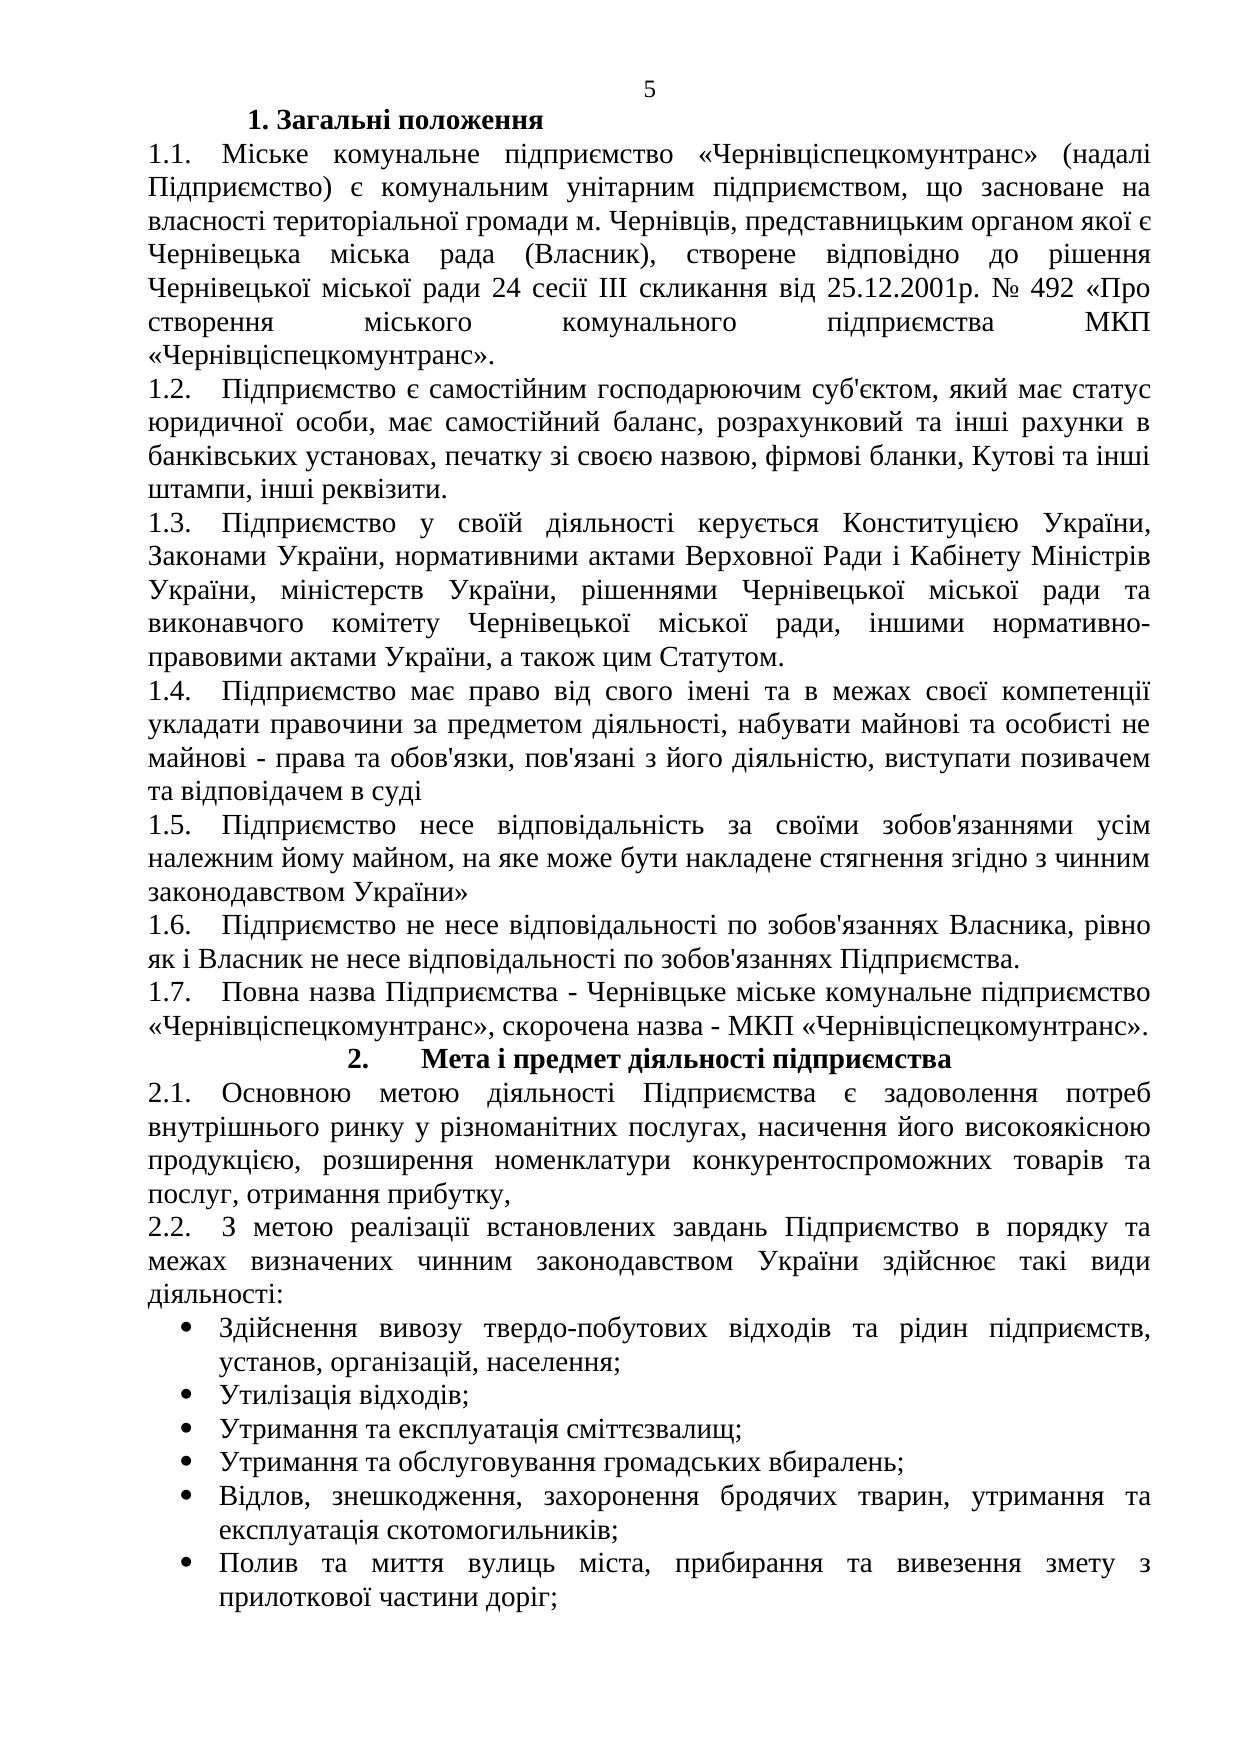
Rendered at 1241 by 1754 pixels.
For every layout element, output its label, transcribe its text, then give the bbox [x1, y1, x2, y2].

text 1.5. Підприємство несе відповідальність за своїми зобов'язаннями усім належним йому майном, на яке може бути накладене стягнення згідно з чинним законодавством України» [148, 807, 1152, 907]
text 1.2. Підприємство є самостійним господарюючим суб'єктом, який має статус юридичної особи, має самостійний баланс, розрахунковий та інші рахунки в банківських установах, печатку зі своєю назвою, фірмові бланки, Кутові та інші штампи, інші реквізити. [148, 371, 1152, 505]
list Здійснення вивозу твердо-побутових відходів та рідин підприємств, установ, організацій, населення; [181, 1310, 1152, 1377]
text 1. Загальні положення [148, 102, 1152, 136]
text 1.6. Підприємство не несе відповідальності по зобов'язаннях Власника, рівно як і Власник не несе відповідальності по зобов'язаннях Підприємства. [148, 907, 1152, 974]
text 1.7. Повна назва Підприємства - Чернівцьке міське комунальне підприємство «Чернівціспецкомунтранс», скорочена назва - МКП «Чернівціспецкомунтранс». [148, 974, 1152, 1042]
text 2. Мета і предмет діяльності підприємства [148, 1042, 1152, 1075]
text 1.4. Підприємство має право від свого імені та в межах своєї компетенції укладати правочини за предметом діяльності, набувати майнові та особисті не майнові - права та обов'язки, пов'язані з його діяльністю, виступати позивачем та відповідачем в суді [148, 673, 1152, 807]
list Відлов, знешкодження, захоронення бродячих тварин, утримання та експлуатація скотомогильників; [181, 1478, 1152, 1545]
list Утилізація відходів; [181, 1377, 1152, 1411]
list Полив та миття вулиць міста, прибирання та вивезення змету з прилоткової частини доріг; [181, 1545, 1152, 1612]
text 1.3. Підприємство у своїй діяльності керується Конституцією України, Законами України, нормативними актами Верховної Ради і Кабінету Міністрів України, міністерств України, рішеннями Чернівецької міської ради та виконавчого комітету Чернівецької міської ради, іншими нормативно-правовими актами України, а також цим Статутом. [148, 505, 1152, 673]
text 2.2. З метою реалізації встановлених завдань Підприємство в порядку та межах визначених чинним законодавством України здійснює такі види діяльності: [148, 1209, 1152, 1310]
text 1.1. Міське комунальне підприємство «Чернівціспецкомунтранс» (надалі Підприємство) є комунальним унітарним підприємством, що засноване на власності територіальної громади м. Чернівців, представницьким органом якої є Чернівецька міська рада (Власник), створене відповідно до рішення Чернівецької міської ради 24 сесії III скликання від 25.12.2001p. № 492 «Про створення міського комунального підприємства МКП «Чернівціспецкомунтранс». [148, 136, 1152, 371]
list Утримання та обслуговування громадських вбиралень; [181, 1444, 1152, 1478]
text 2.1. Основною метою діяльності Підприємства є задоволення потреб внутрішнього ринку у різноманітних послугах, насичення його високоякісною продукцією, розширення номенклатури конкурентоспроможних товарів та послуг, отримання прибутку, [148, 1075, 1152, 1209]
list Утримання та експлуатація сміттєзвалищ; [181, 1411, 1152, 1444]
